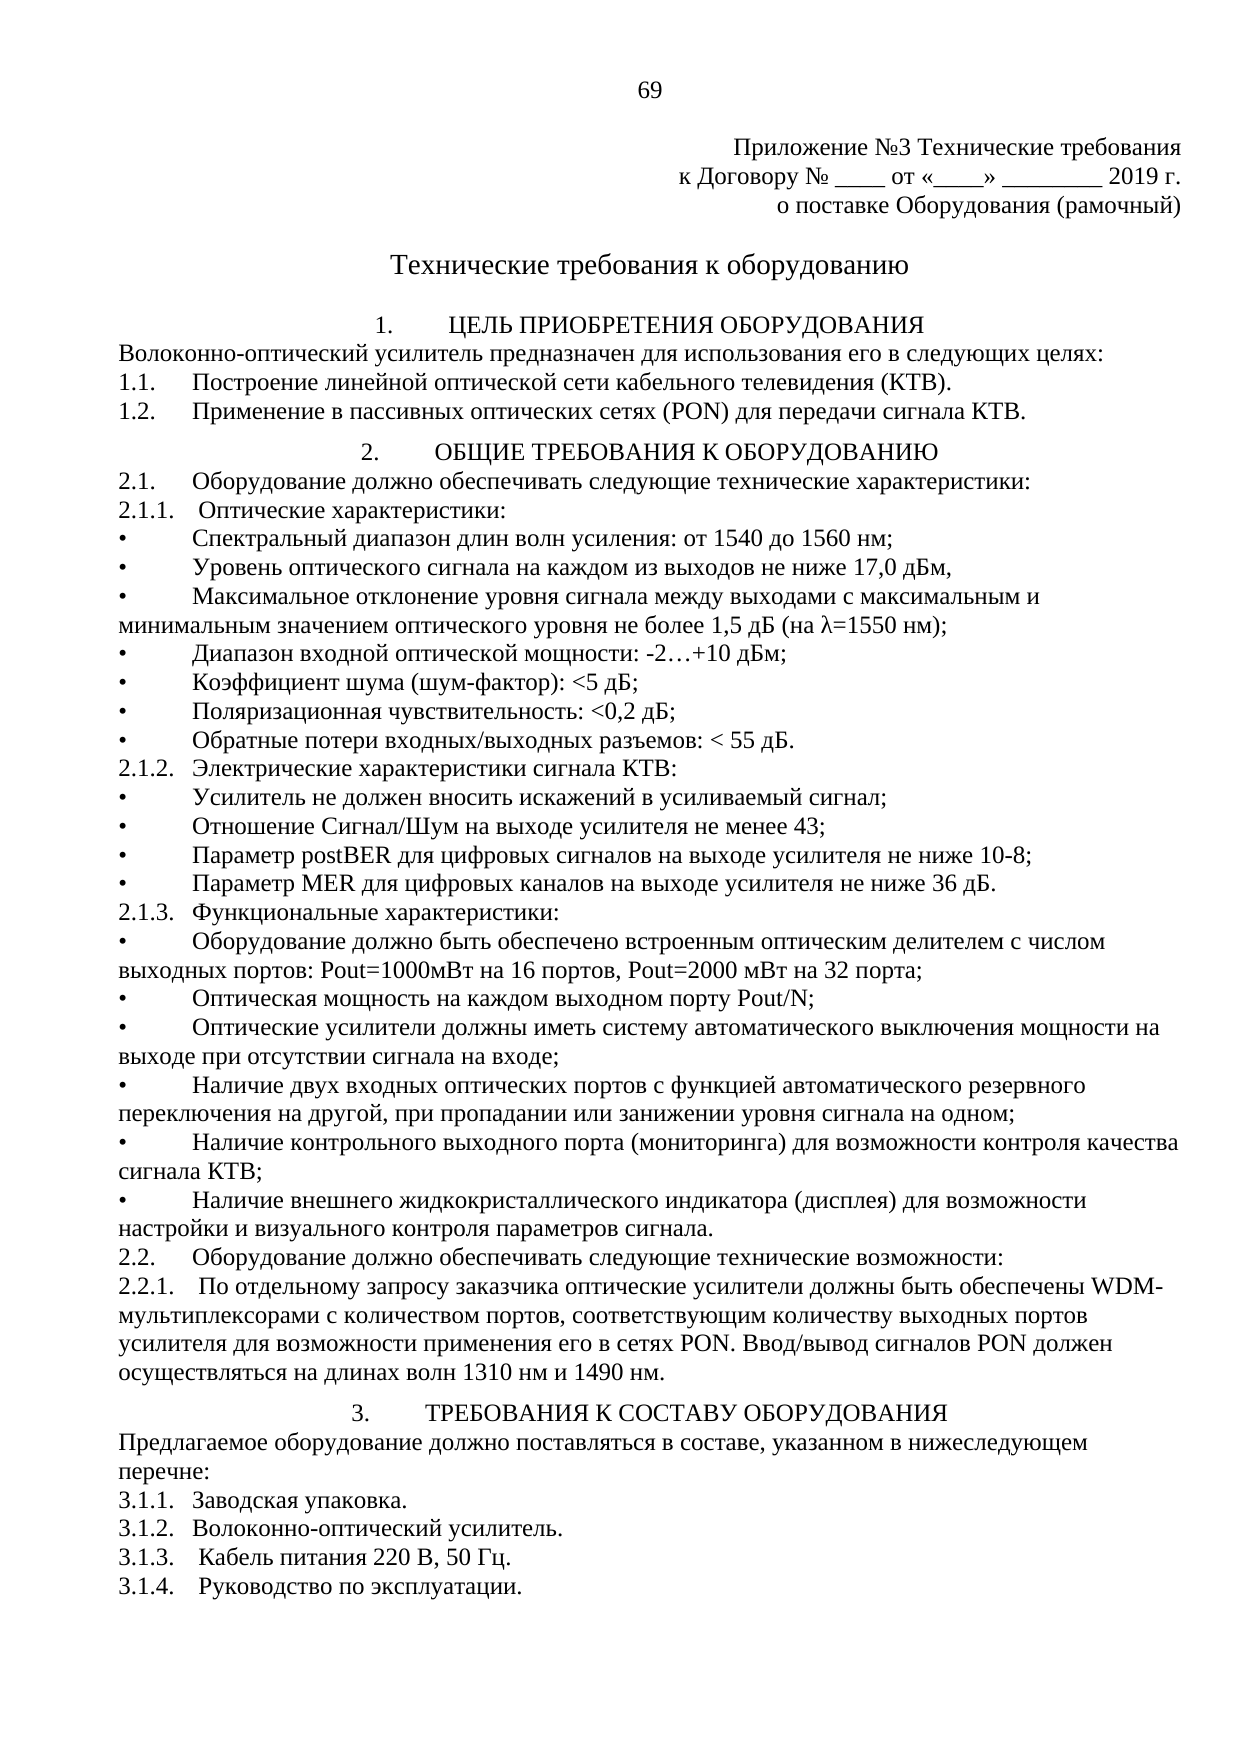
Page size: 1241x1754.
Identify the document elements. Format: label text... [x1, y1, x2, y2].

text • Наличие контрольного выходного порта (мониторинга) для возможности контроля качества сигнала КТВ; [118, 1127, 1181, 1185]
text 2.2. Оборудование должно обеспечивать следующие технические возможности: [118, 1242, 1181, 1271]
text • Параметр MER для цифровых каналов на выходе усилителя не ниже 36 дБ. [118, 868, 1181, 897]
text • Усилитель не должен вносить искажений в усиливаемый сигнал; [118, 782, 1181, 811]
text • Поляризационная чувствительность: <0,2 дБ; [118, 696, 1181, 725]
text 1.2. Применение в пассивных оптических сетях (PON) для передачи сигнала КТВ. [118, 396, 1181, 425]
text о поставке Оборудования (рамочный) [118, 190, 1181, 219]
text Технические требования к оборудованию [118, 247, 1181, 281]
text 3.1.3. Кабель питания 220 В, 50 Гц. [118, 1542, 1181, 1571]
text • Уровень оптического сигнала на каждом из выходов не ниже 17,0 дБм, [118, 552, 1181, 581]
text • Диапазон входной оптической мощности: -2…+10 дБм; [118, 638, 1181, 667]
text 3.1.1. Заводская упаковка. [118, 1485, 1181, 1513]
text • Наличие двух входных оптических портов с функцией автоматического резервного переключения на другой, при пропадании или занижении уровня сигнала на одном; [118, 1070, 1181, 1127]
text 1.1. Построение линейной оптической сети кабельного телевидения (КТВ). [118, 367, 1181, 396]
text • Спектральный диапазон длин волн усиления: от 1540 до 1560 нм; [118, 523, 1181, 552]
text Волоконно-оптический усилитель предназначен для использования его в следующих целях: [118, 338, 1181, 367]
text 2.1.3. Функциональные характеристики: [118, 897, 1181, 926]
text 2. ОБЩИЕ ТРЕБОВАНИЯ К ОБОРУДОВАНИЮ [118, 437, 1181, 466]
text • Отношение Сигнал/Шум на выходе усилителя не менее 43; [118, 811, 1181, 840]
text • Оборудование должно быть обеспечено встроенным оптическим делителем с числом выходных портов: Pout=1000мВт на 16 портов, Pout=2000 мВт на 32 порта; [118, 926, 1181, 983]
text • Оптическая мощность на каждом выходном порту Pout/N; [118, 983, 1181, 1012]
text Предлагаемое оборудование должно поставляться в составе, указанном в нижеследующем перечне: [118, 1427, 1181, 1485]
text 2.1.2. Электрические характеристики сигнала КТВ: [118, 753, 1181, 782]
text • Коэффициент шума (шум-фактор): <5 дБ; [118, 667, 1181, 696]
text 1. ЦЕЛЬ ПРИОБРЕТЕНИЯ ОБОРУДОВАНИЯ [118, 310, 1181, 338]
text 2.1.1. Оптические характеристики: [118, 495, 1181, 523]
text Приложение №3 Технические требования [118, 132, 1181, 161]
text • Оптические усилители должны иметь систему автоматического выключения мощности на выходе при отсутствии сигнала на входе; [118, 1012, 1181, 1070]
text • Обратные потери входных/выходных разъемов: < 55 дБ. [118, 725, 1181, 753]
text к Договору № ____ от «____» ________ 2019 г. [118, 161, 1181, 190]
text 3.1.4. Руководство по эксплуатации. [118, 1571, 1181, 1600]
text 3. ТРЕБОВАНИЯ К СОСТАВУ ОБОРУДОВАНИЯ [118, 1398, 1181, 1427]
text • Параметр postBER для цифровых сигналов на выходе усилителя не ниже 10-8; [118, 840, 1181, 868]
text 3.1.2. Волоконно-оптический усилитель. [118, 1513, 1181, 1542]
text • Максимальное отклонение уровня сигнала между выходами с максимальным и минимальным значением оптического уровня не более 1,5 дБ (на λ=1550 нм); [118, 581, 1181, 638]
text • Наличие внешнего жидкокристаллического индикатора (дисплея) для возможности настройки и визуального контроля параметров сигнала. [118, 1185, 1181, 1242]
text 2.1. Оборудование должно обеспечивать следующие технические характеристики: [118, 466, 1181, 495]
text 2.2.1. По отдельному запросу заказчика оптические усилители должны быть обеспечены WDM-мультиплексорами с количеством портов, соответствующим количеству выходных портов усилителя для возможности применения его в сетях PON. Ввод/вывод сигналов PON должен осуществляться на длинах волн 1310 нм и 1490 нм. [118, 1271, 1181, 1386]
